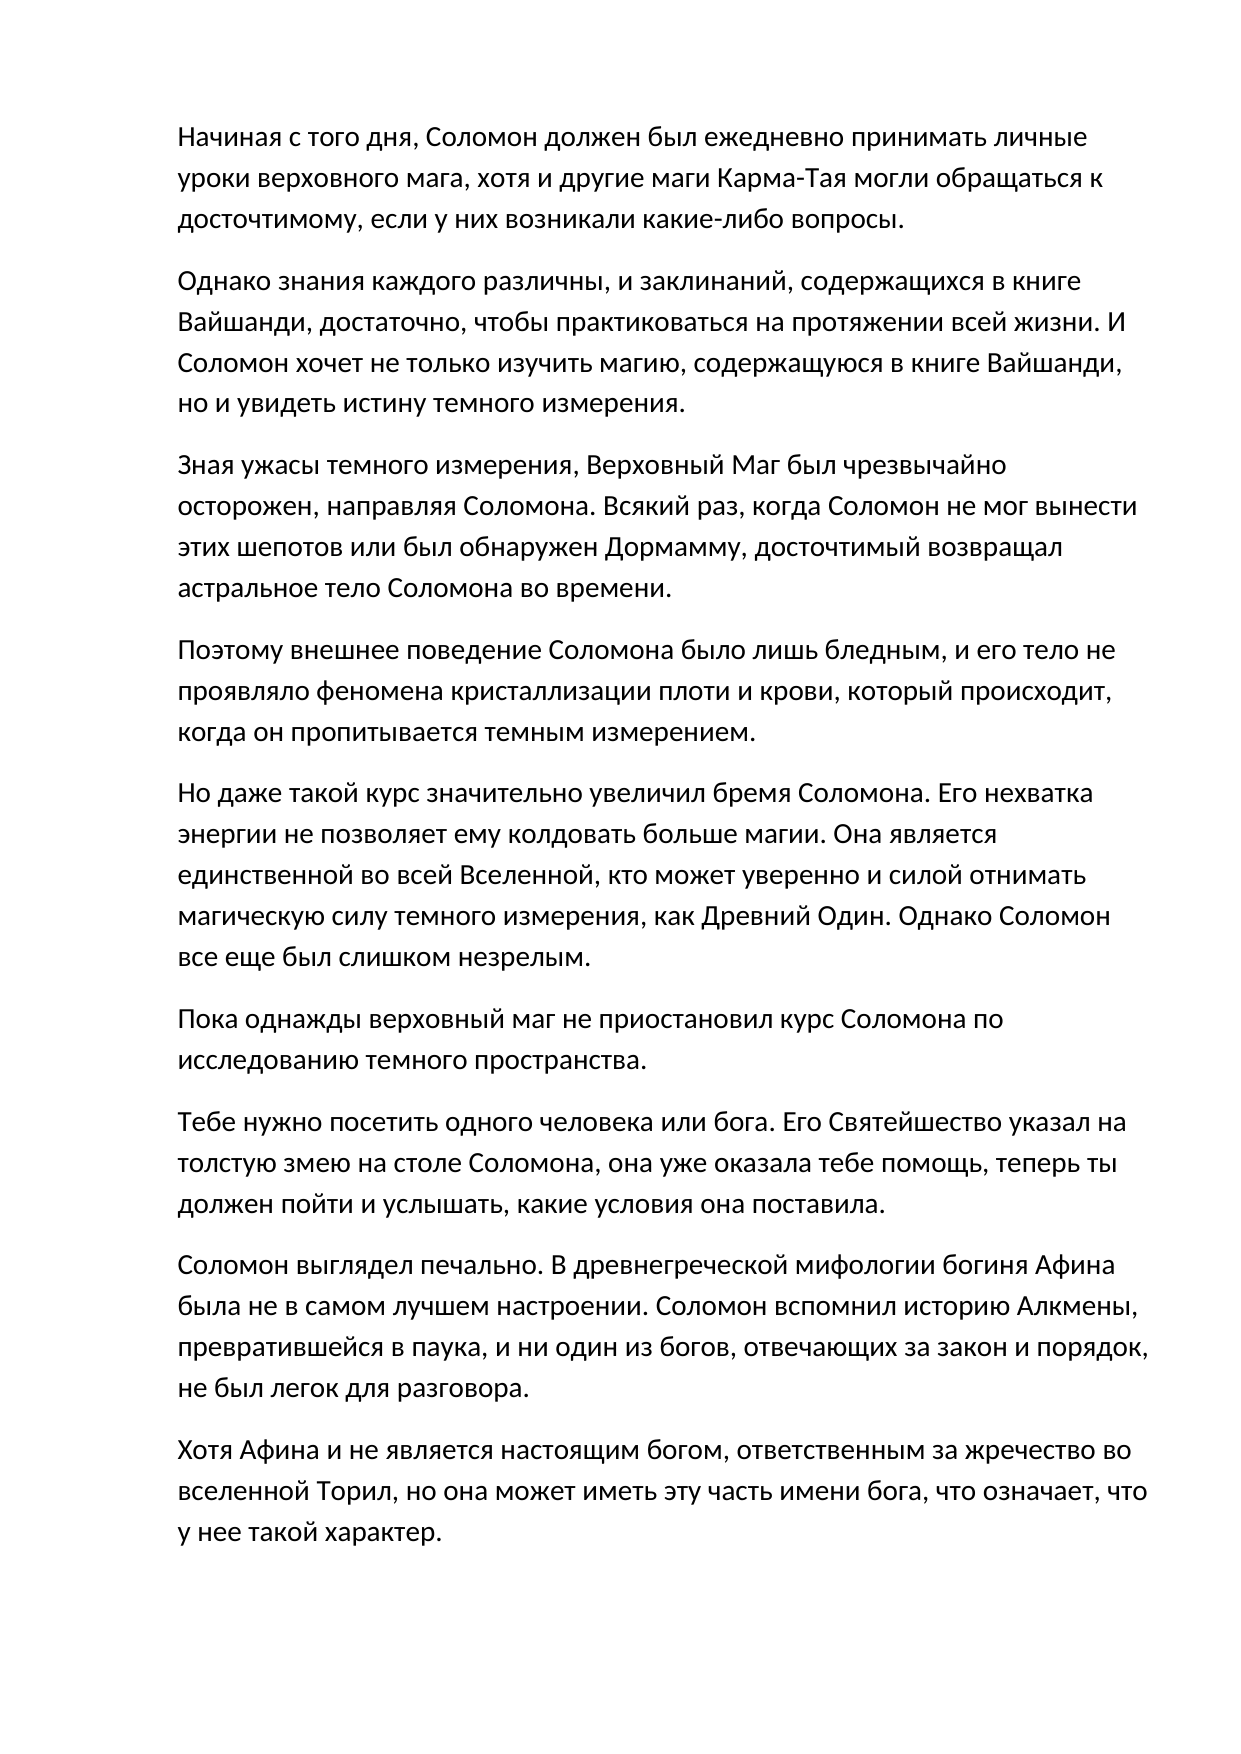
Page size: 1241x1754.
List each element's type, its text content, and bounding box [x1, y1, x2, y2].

text Пока однажды верховный маг не приостановил курс Соломона по исследованию темного пространства. [177, 1000, 1152, 1077]
text Однако знания каждого различны, и заклинаний, содержащихся в книге Вайшанди, достаточно, чтобы практиковаться на протяжении всей жизни. И Соломон хочет не только изучить магию, содержащуюся в книге Вайшанди, но и увидеть истину темного измерения. [177, 262, 1152, 420]
text Но даже такой курс значительно увеличил бремя Соломона. Его нехватка энергии не позволяет ему колдовать больше магии. Она является единственной во всей Вселенной, кто может уверенно и силой отнимать магическую силу темного измерения, как Древний Один. Однако Соломон все еще был слишком незрелым. [177, 774, 1152, 974]
text Зная ужасы темного измерения, Верховный Маг был чрезвычайно осторожен, направляя Соломона. Всякий раз, когда Соломон не мог вынести этих шепотов или был обнаружен Дормамму, досточтимый возвращал астральное тело Соломона во времени. [177, 446, 1152, 605]
text Тебе нужно посетить одного человека или бога. Его Святейшество указал на толстую змею на столе Соломона, она уже оказала тебе помощь, теперь ты должен пойти и услышать, какие условия она поставила. [177, 1103, 1152, 1220]
text Хотя Афина и не является настоящим богом, ответственным за жречество во вселенной Торил, но она может иметь эту часть имени бога, что означает, что у нее такой характер. [177, 1431, 1152, 1548]
text Поэтому внешнее поведение Соломона было лишь бледным, и его тело не проявляло феномена кристаллизации плоти и крови, который происходит, когда он пропитывается темным измерением. [177, 631, 1152, 748]
text Начиная с того дня, Соломон должен был ежедневно принимать личные уроки верховного мага, хотя и другие маги Карма-Тая могли обращаться к досточтимому, если у них возникали какие-либо вопросы. [177, 118, 1152, 236]
text Соломон выглядел печально. В древнегреческой мифологии богиня Афина была не в самом лучшем настроении. Соломон вспомнил историю Алкмены, превратившейся в паука, и ни один из богов, отвечающих за закон и порядок, не был легок для разговора. [177, 1246, 1152, 1405]
